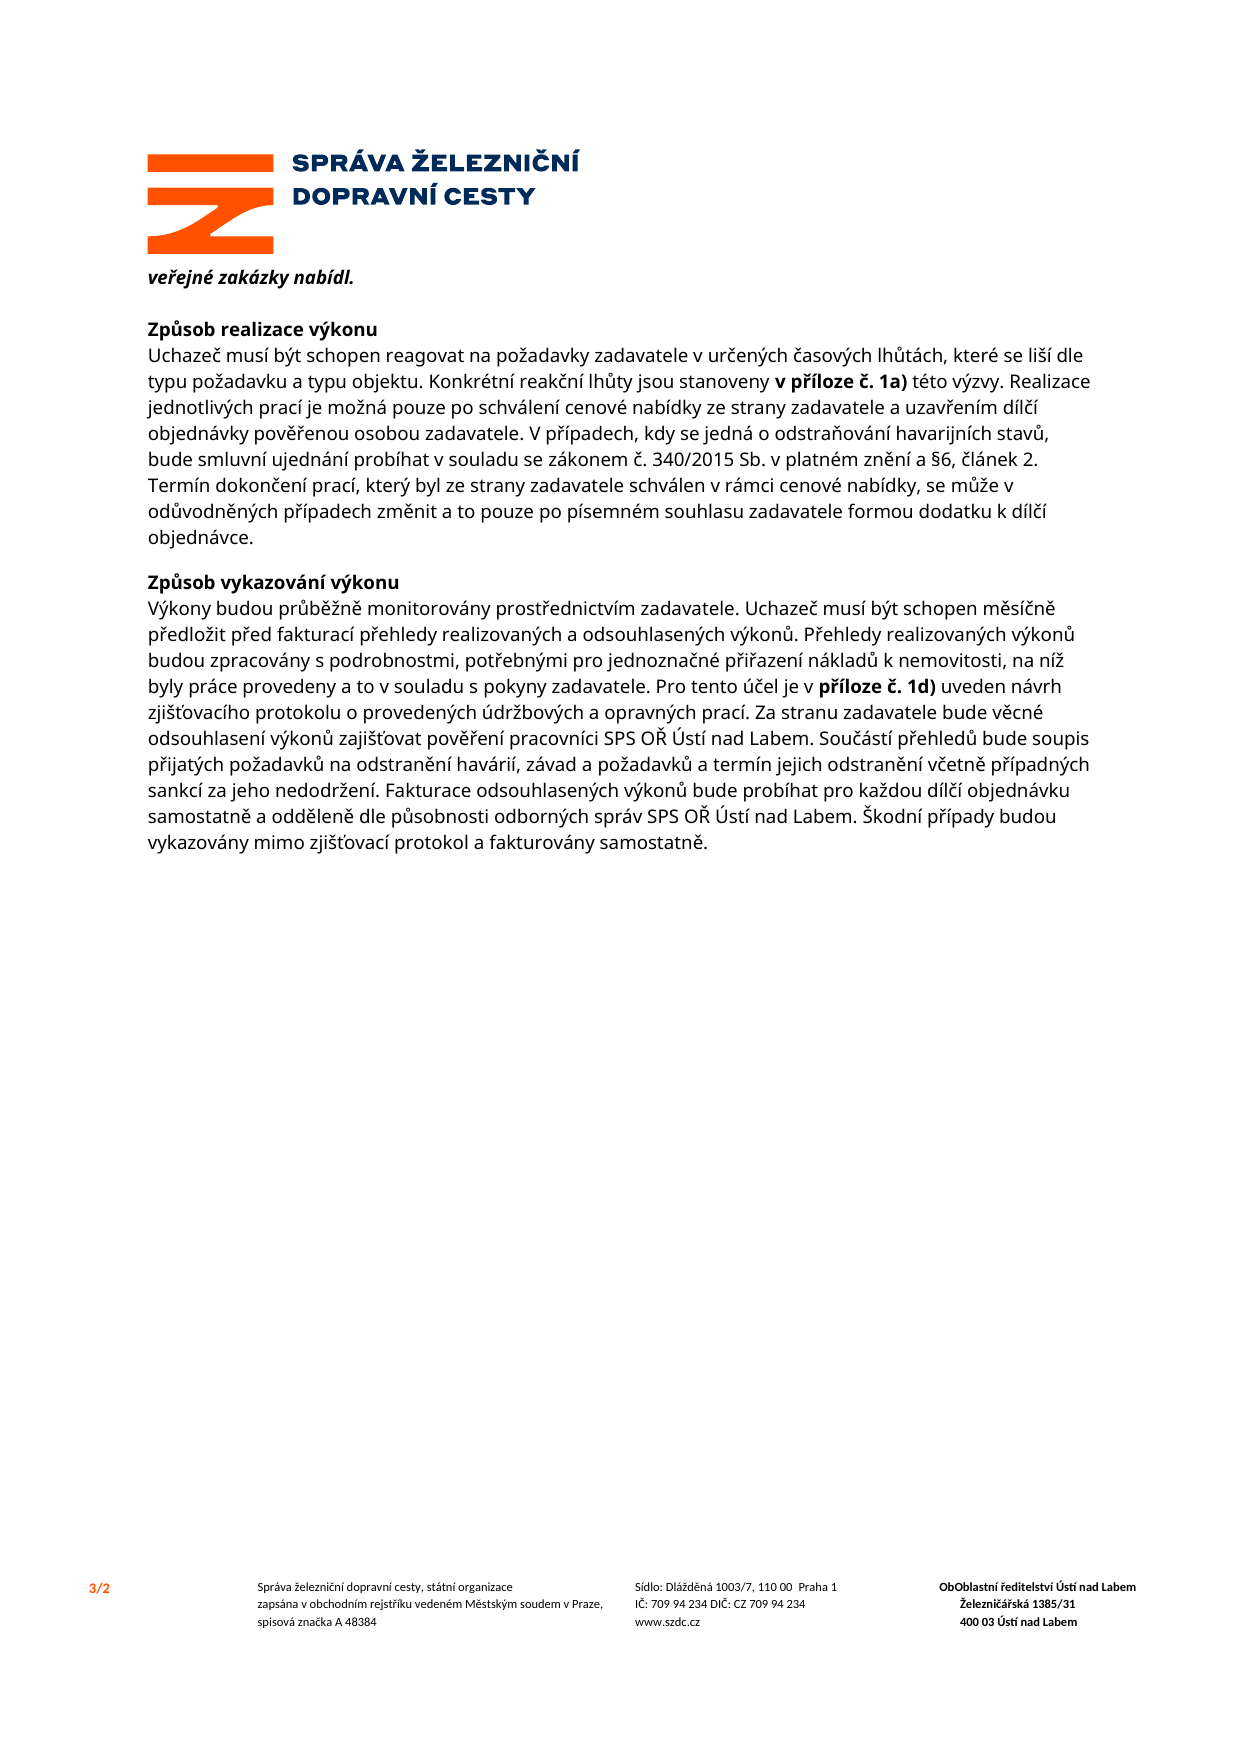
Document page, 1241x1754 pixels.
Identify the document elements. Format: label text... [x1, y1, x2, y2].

text Uchazeč musí být schopen reagovat na požadavky zadavatele v určených časových lhůtách, které se liší dle typu požadavku a typu objektu. Konkrétní reakční lhůty jsou stanoveny v příloze č. 1a) této výzvy. Realizace jednotlivých prací je možná pouze po schválení cenové nabídky ze strany zadavatele a uzavřením dílčí objednávky pověřenou osobou zadavatele. V případech, kdy se jedná o odstraňování havarijních stavů, bude smluvní ujednání probíhat v souladu se zákonem č. 340/2015 Sb. v platném znění a §6, článek 2. Termín dokončení prací, který byl ze strany zadavatele schválen v rámci cenové nabídky, se může v odůvodněných případech změnit a to pouze po písemném souhlasu zadavatele formou dodatku k dílčí objednávce. [148, 341, 1093, 550]
text Výkony budou průběžně monitorovány prostřednictvím zadavatele. Uchazeč musí být schopen měsíčně předložit před fakturací přehledy realizovaných a odsouhlasených výkonů. Přehledy realizovaných výkonů budou zpracovány s podrobnostmi, potřebnými pro jednoznačné přiřazení nákladů k nemovitosti, na níž byly práce provedeny a to v souladu s pokyny zadavatele. Pro tento účel je v příloze č. 1d) uveden návrh zjišťovacího protokolu o provedených údržbových a opravných prací. Za stranu zadavatele bude věcné odsouhlasení výkonů zajišťovat pověření pracovníci SPS OŘ Ústí nad Labem. Součástí přehledů bude soupis přijatých požadavků na odstranění havárií, závad a požadavků a termín jejich odstranění včetně případných sankcí za jeho nedodržení. Fakturace odsouhlasených výkonů bude probíhat pro každou dílčí objednávku samostatně a odděleně dle působnosti odborných správ SPS OŘ Ústí nad Labem. Škodní případy budou vykazovány mimo zjišťovací protokol a fakturovány samostatně. [148, 594, 1093, 855]
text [148, 263, 1093, 289]
text Způsob realizace výkonu [148, 315, 1093, 341]
text Způsob vykazování výkonu [148, 568, 1093, 594]
